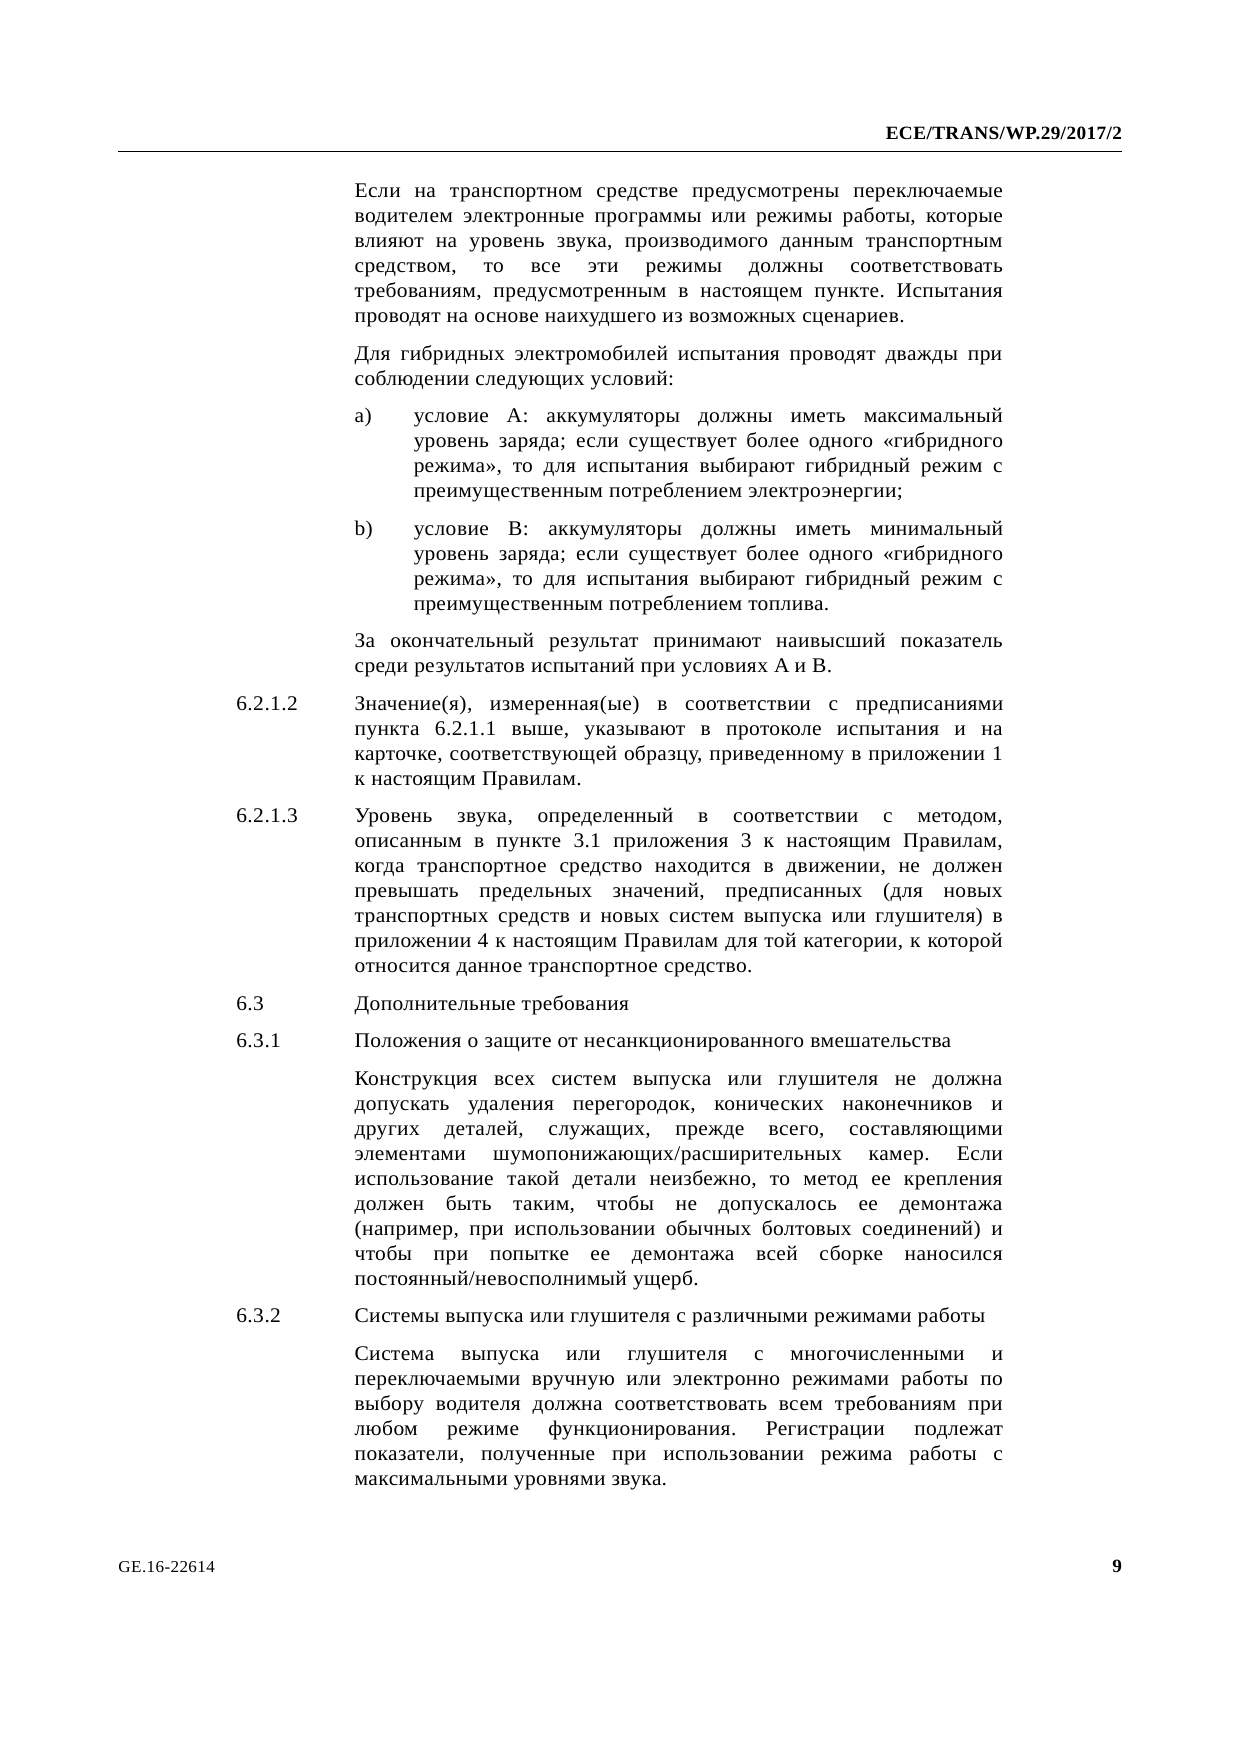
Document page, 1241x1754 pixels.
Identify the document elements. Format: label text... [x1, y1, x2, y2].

text 6.3 Дополнительные требования [236, 990, 1004, 1015]
text 6.3.1 Положения о защите от несанкционированного вмешательства [236, 1027, 1004, 1052]
text 6.2.1.3 Уровень звука, определенный в соответствии с методом, описанным в пункте 3.1 приложения 3 к настоящим Правилам, когда транспортное средство находится в движении, не должен превышать предельных значений, предписанных (для новых транспортных средств и новых систем выпуска или глушителя) в приложении 4 к настоящим Правилам для той категории, к которой относится данное транспортное средство. [236, 802, 1004, 977]
text Система выпуска или глушителя с многочисленными и переключаемыми вручную или электронно режимами работы по выбору водителя должна соответствовать всем требованиям при любом режиме функционирования. Регистрации подлежат показатели, полученные при использовании режима работы с максимальными уровнями звука. [354, 1340, 1004, 1490]
text Для гибридных электромобилей испытания проводят дважды при соблюдении следующих условий: [354, 340, 1004, 390]
text Конструкция всех систем выпуска или глушителя не должна допускать удаления перегородок, конических наконечников и других деталей, служащих, прежде всего, составляющими элементами шумопонижающих/расширительных камер. Если использование такой детали неизбежно, то метод ее крепления должен быть таким, чтобы не допускалось ее демонтажа (например, при использовании обычных болтовых соединений) и чтобы при попытке ее демонтажа всей сборке наносился постоянный/невосполнимый ущерб. [354, 1065, 1004, 1290]
text За окончательный результат принимают наивысший показатель среди результатов испытаний при условиях A и B. [354, 627, 1004, 677]
text Если на транспортном средстве предусмотрены переключаемые водителем электронные программы или режимы работы, которые влияют на уровень звука, производимого данным транспортным средством, то все эти режимы должны соответствовать требованиям, предусмотренным в настоящем пункте. Испытания проводят на основе наихудшего из возможных сценариев. [354, 177, 1004, 327]
text b) условие В: аккумуляторы должны иметь минимальный уровень заряда; если существует более одного «гибридного режима», то для испытания выбирают гибридный режим с преимущественным потреблением топлива. [354, 515, 1004, 615]
text 6.3.2 Системы выпуска или глушителя с различными режимами работы [236, 1302, 1004, 1327]
text 6.2.1.2 Значение(я), измеренная(ые) в соответствии с предписаниями пункта 6.2.1.1 выше, указывают в протоколе испытания и на карточке, соответствующей образцу, приведенному в приложении 1 к настоящим Правилам. [236, 690, 1004, 790]
text а) условие А: аккумуляторы должны иметь максимальный уровень заряда; если существует более одного «гибридного режима», то для испытания выбирают гибридный режим с преимущественным потреблением электроэнергии; [354, 402, 1004, 502]
